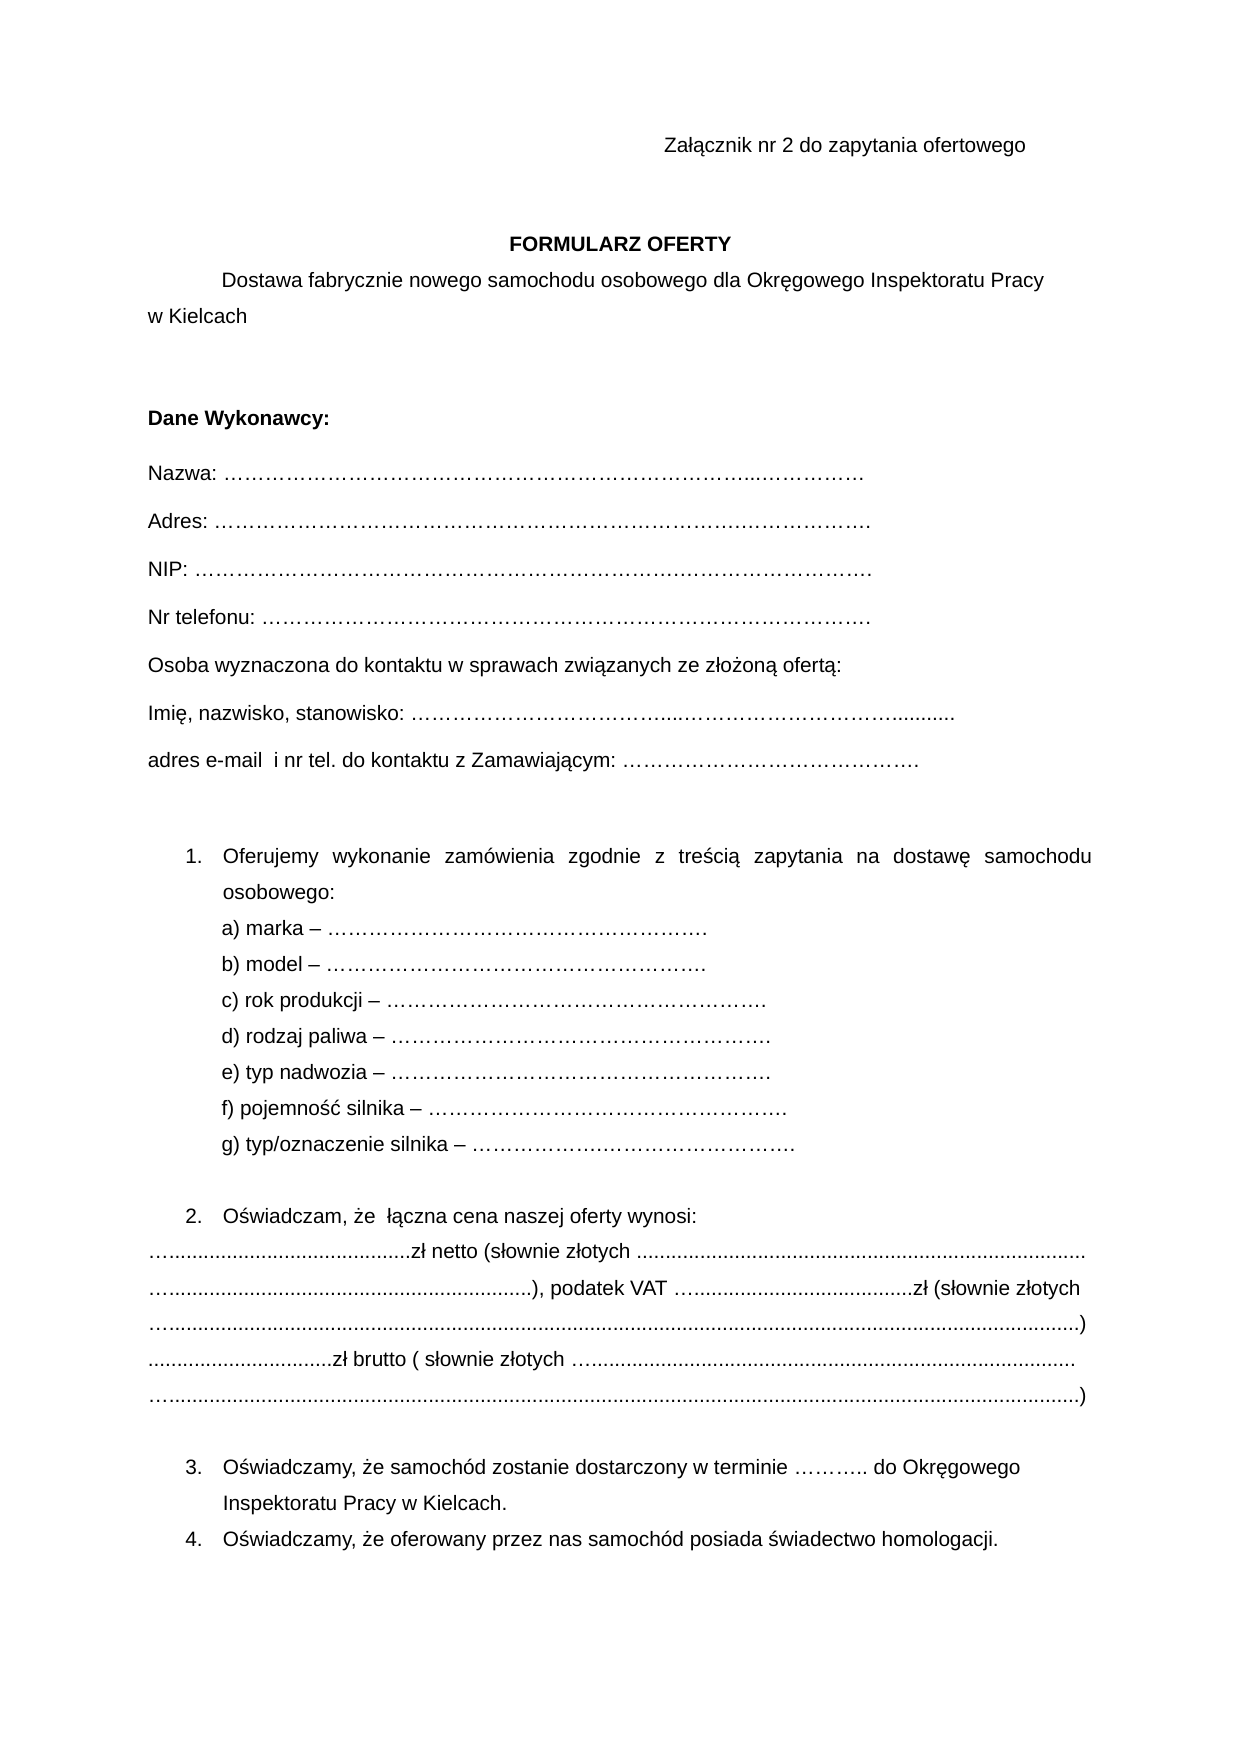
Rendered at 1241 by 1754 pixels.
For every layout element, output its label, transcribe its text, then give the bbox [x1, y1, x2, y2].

list Oświadczamy, że samochód zostanie dostarczony w terminie ……….. do Okręgowego Inspektoratu Pracy w Kielcach. [185, 1455, 1093, 1515]
text Nr telefonu: ……………………………………………………………………………. [148, 604, 1093, 628]
text NIP: …………………………………………………………….………………………. [148, 557, 1093, 581]
text Załącznik nr 2 do zapytania ofertowego [664, 133, 1093, 157]
text e) typ nadwozia – ………………………………………………. [221, 1060, 1093, 1084]
list Oświadczam, że łączna cena naszej oferty wynosi: [185, 1203, 1093, 1227]
text f) pojemność silnika – ……………………………………………. [221, 1096, 1093, 1119]
text FORMULARZ OFERTY [148, 232, 1093, 256]
text a) marka – ………………………………………………. [221, 916, 1093, 940]
text g) typ/oznaczenie silnika – ……………….………………………. [221, 1132, 1093, 1156]
text adres e-mail i nr tel. do kontaktu z Zamawiającym: ……………………………………. [148, 748, 1093, 772]
list Oświadczamy, że oferowany przez nas samochód posiada świadectwo homologacji. [185, 1527, 1093, 1551]
text c) rok produkcji – ………………………………………………. [221, 988, 1093, 1012]
text Osoba wyznaczona do kontaktu w sprawach związanych ze złożoną ofertą: [148, 652, 1093, 676]
text Dostawa fabrycznie nowego samochodu osobowego dla Okręgowego Inspektoratu Pracy w Kielcach [148, 268, 1093, 328]
list Oferujemy wykonanie zamówienia zgodnie z treścią zapytania na dostawę samochodu osobowego: [185, 844, 1093, 904]
text Adres: ………………………………………………………………….………………. [148, 509, 1093, 533]
text Dane Wykonawcy: [148, 406, 1093, 430]
text b) model – ………………………………………………. [221, 952, 1093, 976]
text ................................zł brutto ( słownie złotych ….................................................................................... …..............................................................................................................................................................) [148, 1347, 1093, 1407]
text d) rodzaj paliwa – ………………………………………………. [221, 1024, 1093, 1048]
text Nazwa: …………………………………………………………………...…………… [148, 461, 1093, 485]
text Imię, nazwisko, stanowisko: ………………………………....…………………………........... [148, 700, 1093, 724]
text …..........................................zł netto (słownie złotych .............................................................................. …...............................................................), podatek VAT …......................................zł (słownie złotych …..............................................................................................................................................................) [148, 1239, 1093, 1335]
